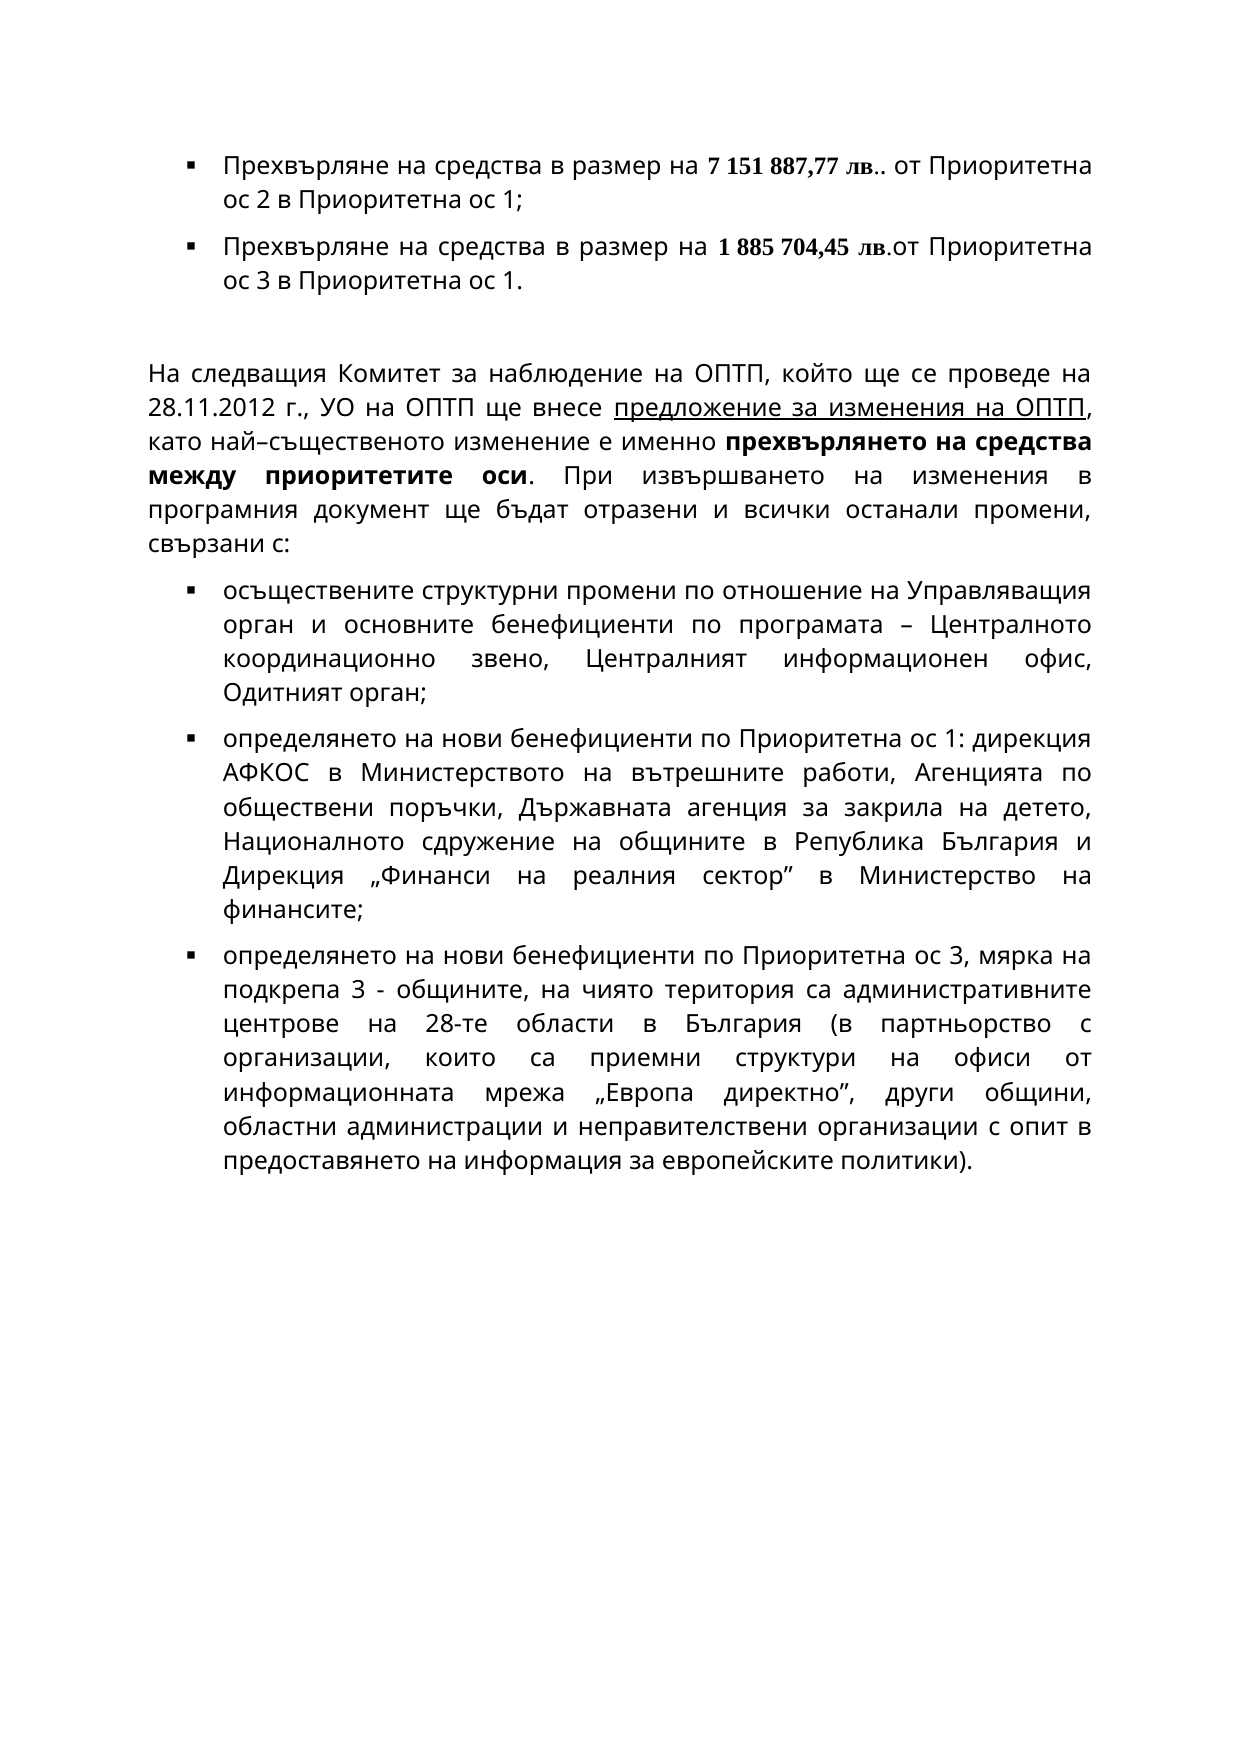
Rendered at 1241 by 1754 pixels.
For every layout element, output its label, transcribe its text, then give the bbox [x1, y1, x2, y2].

list Прехвърляне на средства в размер на 1 885 704,45 лв.от Приоритетна ос 3 в Приоритетна ос 1. [185, 228, 1093, 296]
list Прехвърляне на средства в размер на 7 151 887,77 лв.. от Приоритетна ос 2 в Приоритетна ос 1; [185, 148, 1093, 216]
text На следващия Комитет за наблюдение на ОПТП, който ще се проведе на 28.11.2012 г., УО на ОПТП ще внесе предложение за изменения на ОПТП, като най–същественото изменение е именно прехвърлянето на средства между приоритетите оси. При извършването на изменения в програмния документ ще бъдат отразени и всички останали промени, свързани с: [148, 355, 1093, 560]
list определянето на нови бенефициенти по Приоритетна ос 3, мярка на подкрепа 3 - общините, на чиято територия са административните центрове на 28-те области в България (в партньорство с организации, които са приемни структури на офиси от информационната мрежа „Европа директно”, други общини, областни администрации и неправителствени организации с опит в предоставянето на информация за европейските политики). [185, 938, 1093, 1176]
list осъществените структурни промени по отношение на Управляващия орган и основните бенефициенти по програмата – Централното координационно звено, Централният информационен офис, Одитният орган; [185, 572, 1093, 708]
list определянето на нови бенефициенти по Приоритетна ос 1: дирекция АФКОС в Министерството на вътрешните работи, Агенцията по обществени поръчки, Държавната агенция за закрила на детето, Националното сдружение на общините в Република България и Дирекция „Финанси на реалния сектор” в Министерство на финансите; [185, 721, 1093, 925]
